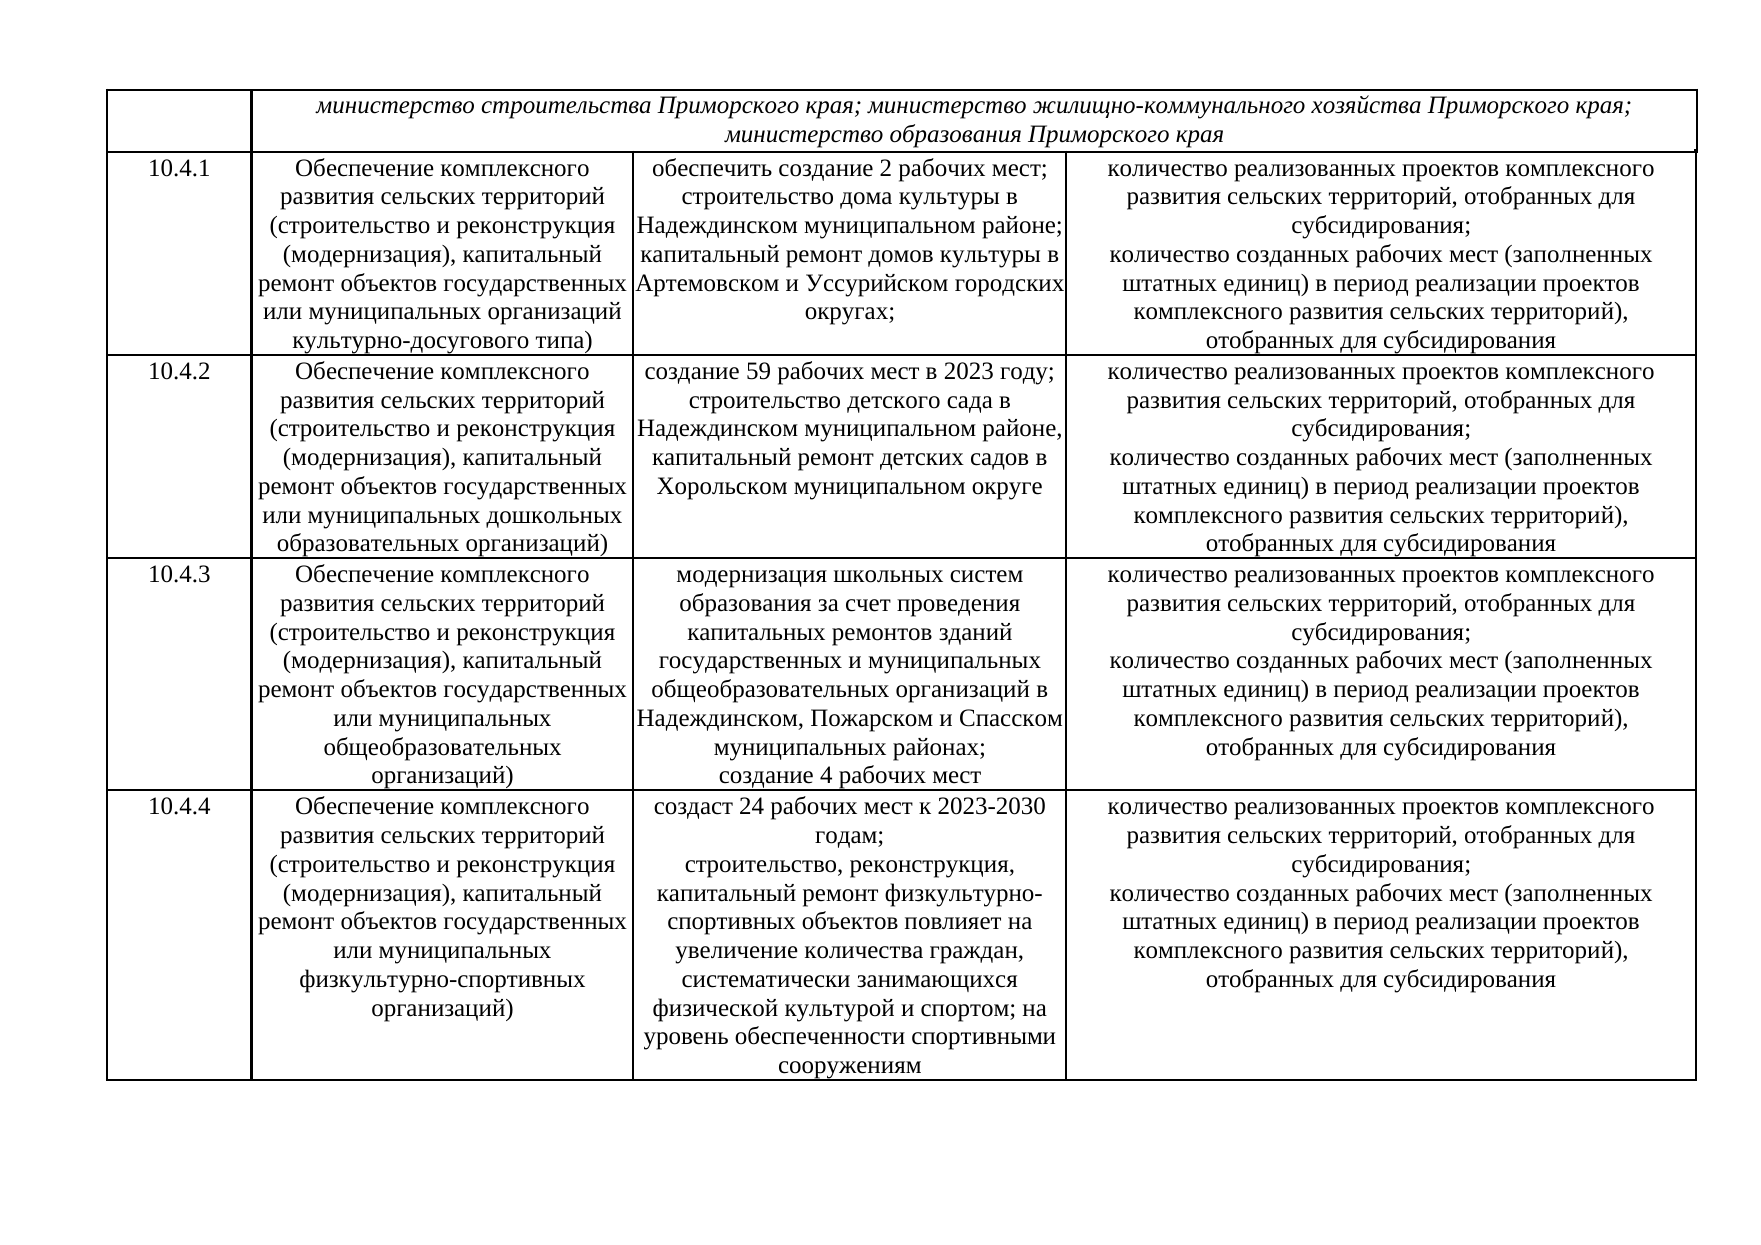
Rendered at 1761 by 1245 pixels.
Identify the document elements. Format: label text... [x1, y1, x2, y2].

table_cell модернизация школьных систем образования за счет проведения капитальных ремонтов зданий государственных и муниципальных общеобразовательных организаций в Надеждинском, Пожарском и Спасском муниципальных районах; создание 4 рабочих мест [634, 559, 1065, 789]
table_cell Обеспечение комплексного развития сельских территорий (строительство и реконструкция (модернизация), капитальный ремонт объектов государственных или муниципальных организаций культурно-досугового типа) [253, 153, 632, 354]
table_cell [1067, 791, 1695, 1079]
table_cell [108, 91, 250, 151]
table_cell Обеспечение комплексного развития сельских территорий (строительство и реконструкция (модернизация), капитальный ремонт объектов государственных или муниципальных общеобразовательных организаций) [253, 559, 632, 789]
table_cell создание 59 рабочих мест в 2023 году; строительство детского сада в Надеждинском муниципальном районе, капитальный ремонт детских садов в Хорольском муниципальном округе [634, 356, 1065, 557]
table_cell создаст 24 рабочих мест к 2023-2030 годам; строительство, реконструкция, капитальный ремонт физкультурно-спортивных объектов повлияет на увеличение количества граждан, систематически занимающихся физической культурой и спортом; на уровень обеспеченности спортивными сооружениям [634, 791, 1065, 1079]
table_cell Обеспечение комплексного развития сельских территорий (строительство и реконструкция (модернизация), капитальный ремонт объектов государственных или муниципальных дошкольных образовательных организаций) [253, 356, 632, 557]
table_cell 10.4.1 [108, 153, 250, 354]
table_cell 10.4.2 [108, 356, 250, 557]
table_cell обеспечить создание 2 рабочих мест; строительство дома культуры в Надеждинском муниципальном районе; капитальный ремонт домов культуры в Артемовском и Уссурийском городских округах; [634, 153, 1065, 354]
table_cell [253, 91, 1696, 151]
table_cell Обеспечение комплексного развития сельских территорий (строительство и реконструкция (модернизация), капитальный ремонт объектов государственных или муниципальных физкультурно-спортивных организаций) [253, 791, 632, 1079]
table_cell 10.4.4 [108, 791, 250, 1079]
table_cell 10.4.3 [108, 559, 250, 789]
